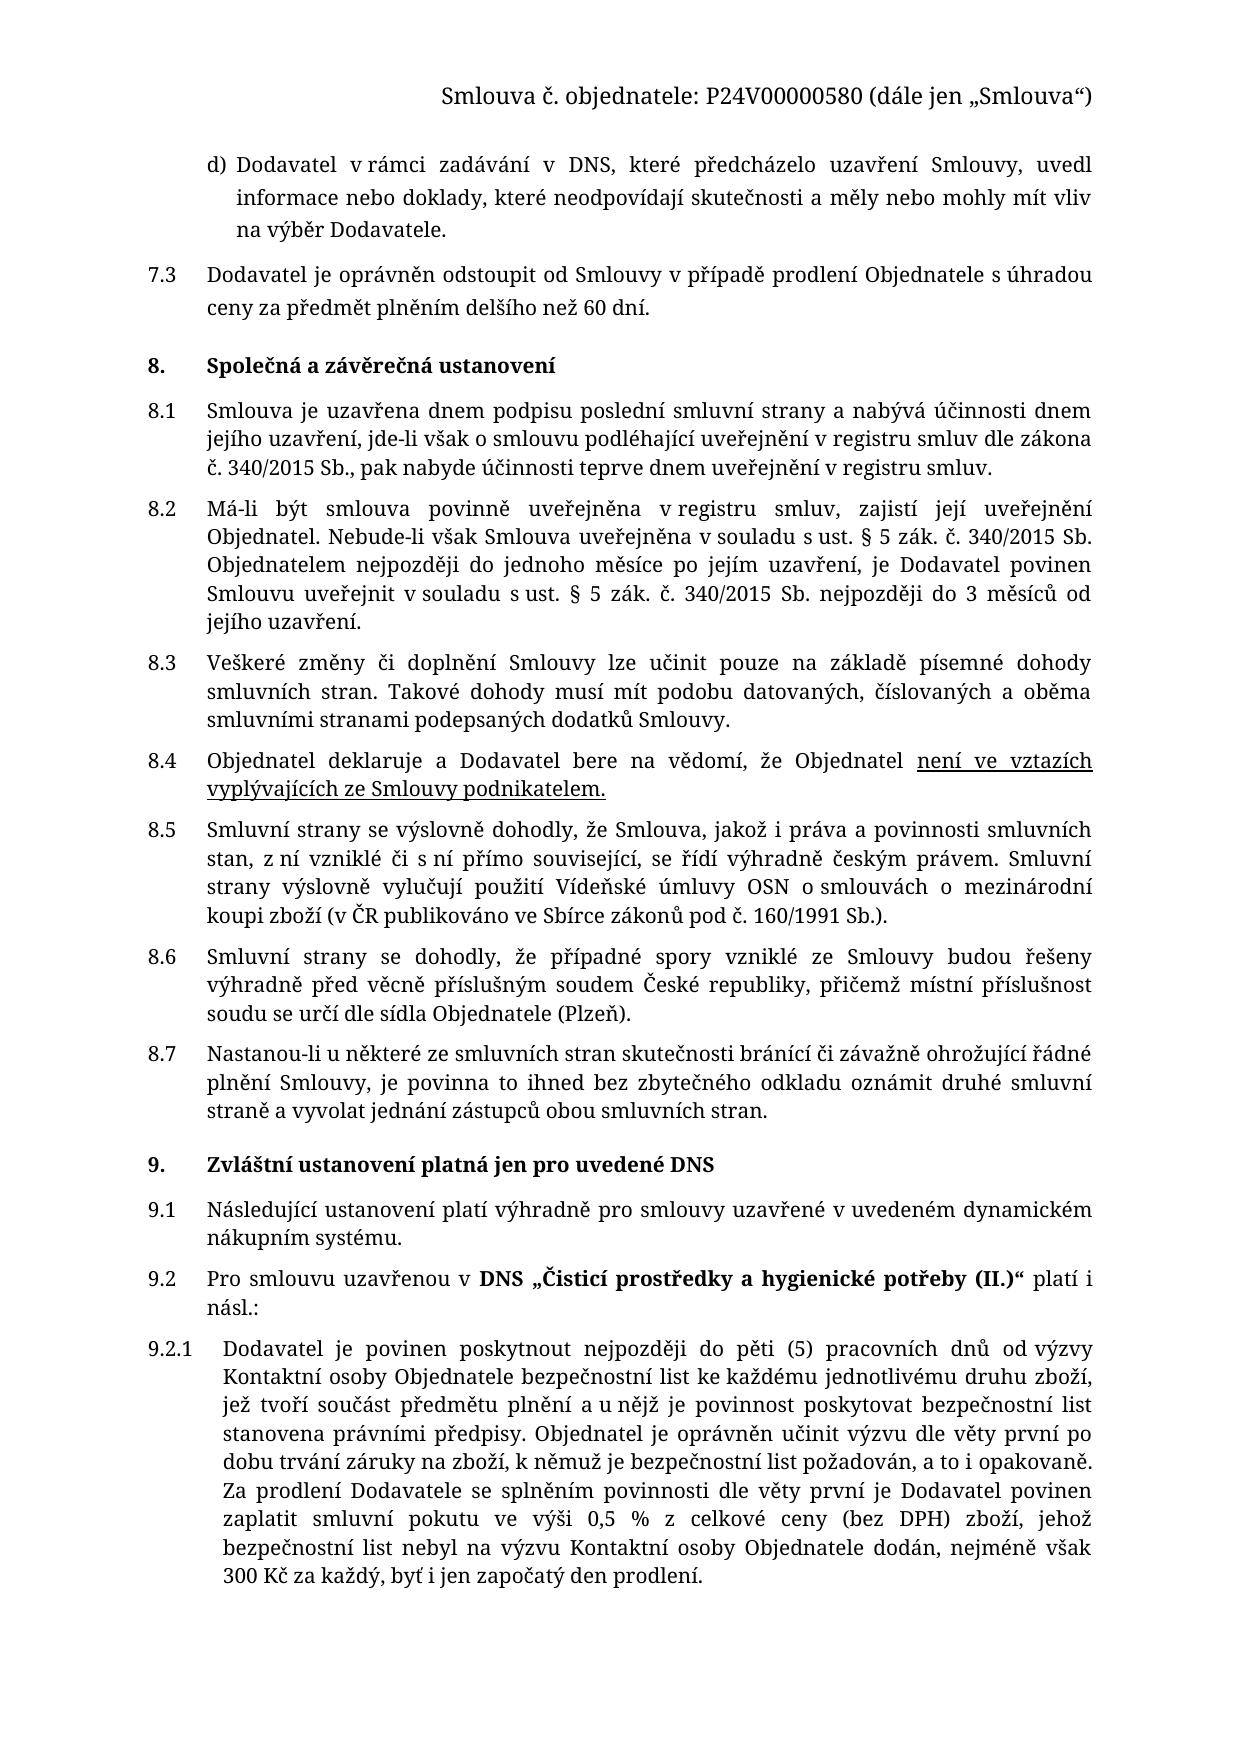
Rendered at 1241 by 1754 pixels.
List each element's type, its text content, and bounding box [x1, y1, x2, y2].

list Dodavatel je oprávněn odstoupit od Smlouvy v případě prodlení Objednatele s úhradou ceny za předmět plněním delšího než 60 dní. [148, 261, 1093, 322]
list Společná a závěrečná ustanovení [148, 351, 1093, 379]
list Nastanou-li u některé ze smluvních stran skutečnosti bránící či závažně ohrožující řádné plnění Smlouvy, je povinna to ihned bez zbytečného odkladu oznámit druhé smluvní straně a vyvolat jednání zástupců obou smluvních stran. [148, 1039, 1093, 1125]
list Objednatel deklaruje a Dodavatel bere na vědomí, že Objednatel není ve vztazích vyplývajících ze Smlouvy podnikatelem. [148, 746, 1093, 803]
list Smluvní strany se dohodly, že případné spory vzniklé ze Smlouvy budou řešeny výhradně před věcně příslušným soudem České republiky, přičemž místní příslušnost soudu se určí dle sídla Objednatele (Plzeň). [148, 942, 1093, 1027]
list Smluvní strany se výslovně dohodly, že Smlouva, jakož i práva a povinnosti smluvních stan, z ní vzniklé či s ní přímo související, se řídí výhradně českým právem. Smluvní strany výslovně vylučují použití Vídeňské úmluvy OSN o smlouvách o mezinárodní koupi zboží (v ČR publikováno ve Sbírce zákonů pod č. 160/1991 Sb.). [148, 816, 1093, 929]
list Smlouva je uzavřena dnem podpisu poslední smluvní strany a nabývá účinnosti dnem jejího uzavření, jde-li však o smlouvu podléhající uveřejnění v registru smluv dle zákona č. 340/2015 Sb., pak nabyde účinnosti teprve dnem uveřejnění v registru smluv. [148, 396, 1093, 481]
list Zvláštní ustanovení platná jen pro uvedené DNS [148, 1150, 1093, 1178]
list Pro smlouvu uzavřenou v DNS „Čisticí prostředky a hygienické potřeby (II.)“ platí i násl.: [148, 1264, 1093, 1321]
list Veškeré změny či doplnění Smlouvy lze učinit pouze na základě písemné dohody smluvních stran. Takové dohody musí mít podobu datovaných, číslovaných a oběma smluvními stranami podepsaných dodatků Smlouvy. [148, 648, 1093, 734]
list Dodavatel v rámci zadávání v DNS, které předcházelo uzavření Smlouvy, uvedl informace nebo doklady, které neodpovídají skutečnosti a měly nebo mohly mít vliv na výběr Dodavatele. [207, 150, 1093, 244]
list Dodavatel je povinen poskytnout nejpozději do pěti (5) pracovních dnů od výzvy Kontaktní osoby Objednatele bezpečnostní list ke každému jednotlivému druhu zboží, jež tvoří součást předmětu plnění a u nějž je povinnost poskytovat bezpečnostní list stanovena právními předpisy. Objednatel je oprávněn učinit výzvu dle věty první po dobu trvání záruky na zboží, k němuž je bezpečnostní list požadován, a to i opakovaně. Za prodlení Dodavatele se splněním povinnosti dle věty první je Dodavatel povinen zaplatit smluvní pokutu ve výši 0,5 % z celkové ceny (bez DPH) zboží, jehož bezpečnostní list nebyl na výzvu Kontaktní osoby Objednatele dodán, nejméně však 300 Kč za každý, byť i jen započatý den prodlení. [148, 1334, 1093, 1590]
list Následující ustanovení platí výhradně pro smlouvy uzavřené v uvedeném dynamickém nákupním systému. [148, 1195, 1093, 1252]
list Má-li být smlouva povinně uveřejněna v registru smluv, zajistí její uveřejnění Objednatel. Nebude-li však Smlouva uveřejněna v souladu s ust. § 5 zák. č. 340/2015 Sb. Objednatelem nejpozději do jednoho měsíce po jejím uzavření, je Dodavatel povinen Smlouvu uveřejnit v souladu s ust. § 5 zák. č. 340/2015 Sb. nejpozději do 3 měsíců od jejího uzavření. [148, 494, 1093, 636]
